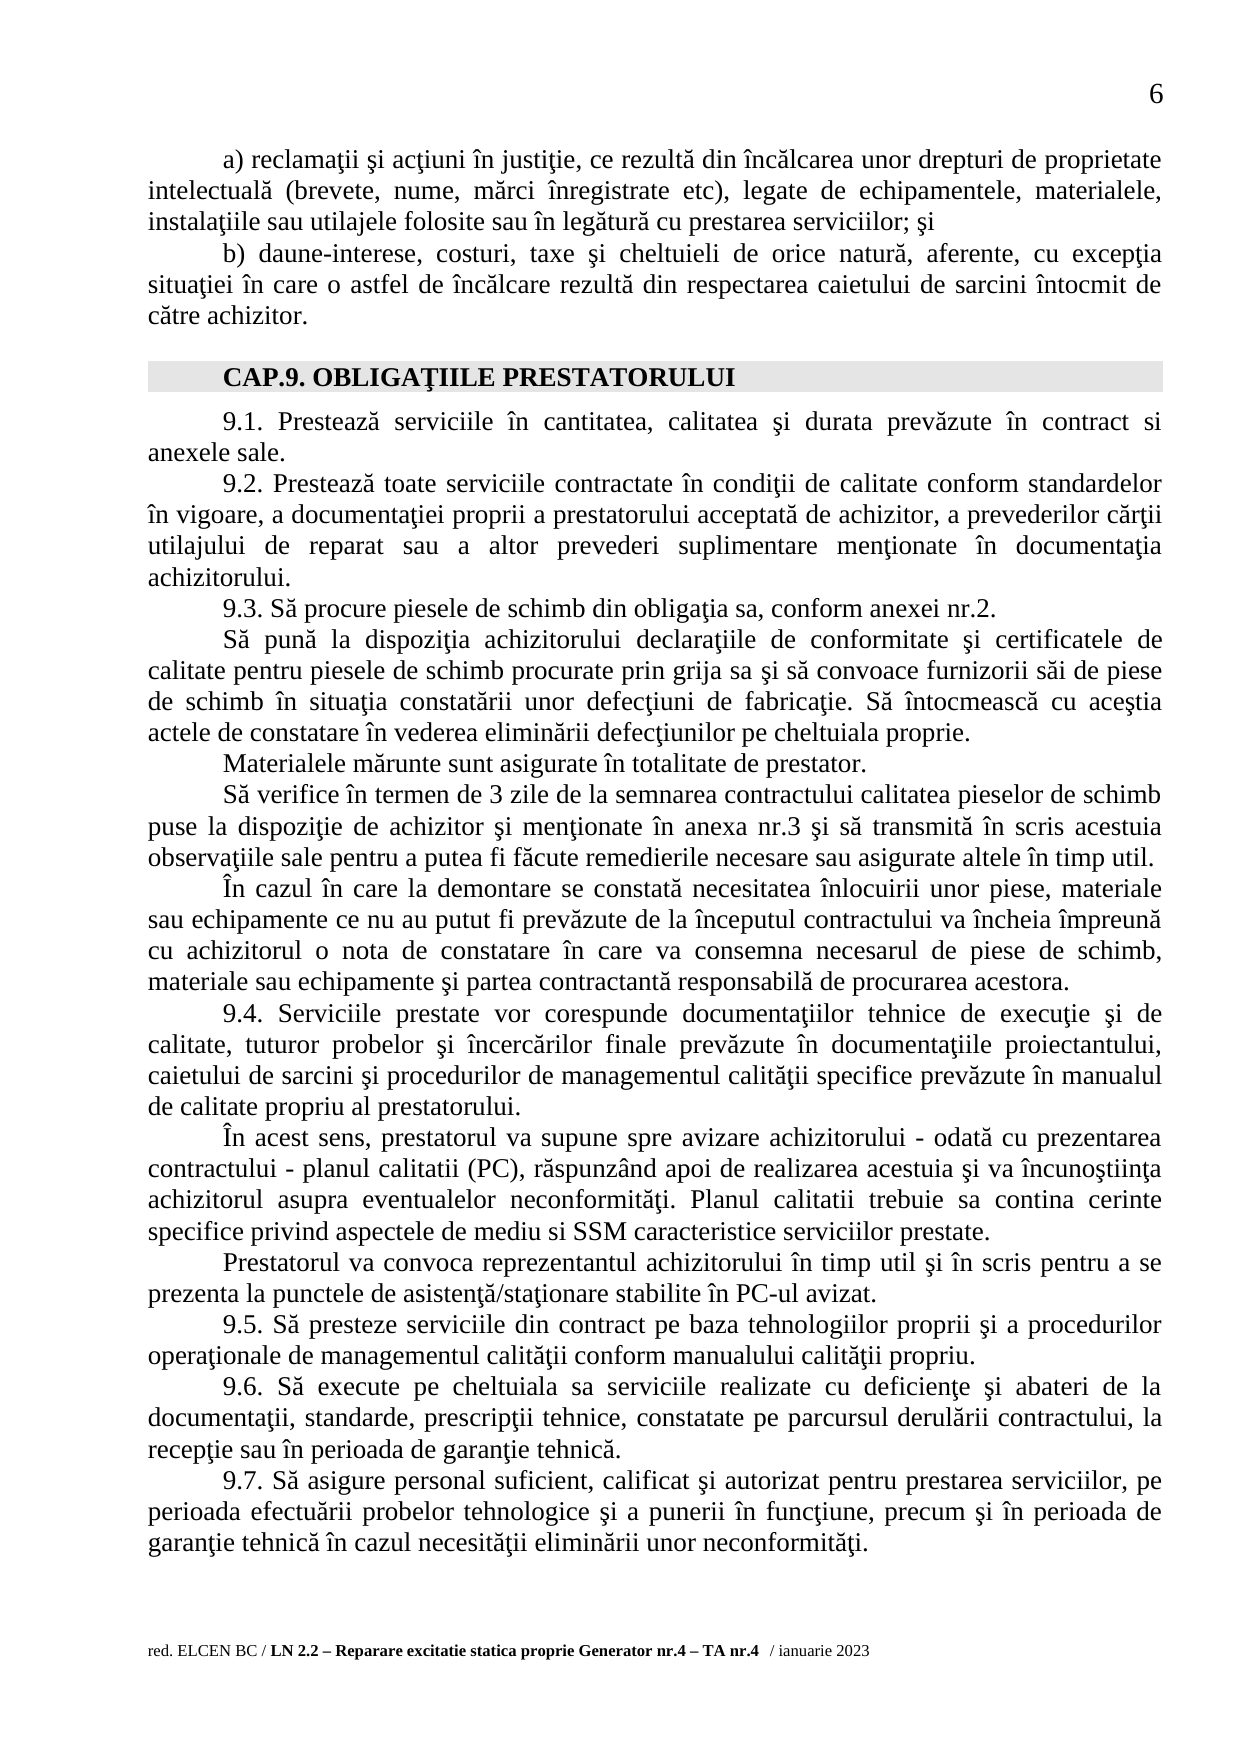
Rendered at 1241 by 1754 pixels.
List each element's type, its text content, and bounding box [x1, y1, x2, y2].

text Materialele mărunte sunt asigurate în totalitate de prestator. [148, 747, 1163, 779]
text 9.4. Serviciile prestate vor corespunde documentaţiilor tehnice de execuţie şi de calitate, tuturor probelor şi încercărilor finale prevăzute în documentaţiile proiectantului, caietului de sarcini şi procedurilor de managementul calităţii specifice prevăzute în manualul de calitate propriu al prestatorului. [148, 997, 1163, 1121]
text b) daune-interese, costuri, taxe şi cheltuieli de orice natură, aferente, cu excepţia situaţiei în care o astfel de încălcare rezultă din respectarea caietului de sarcini întocmit de către achizitor. [148, 237, 1163, 330]
text a) reclamaţii şi acţiuni în justiţie, ce rezultă din încălcarea unor drepturi de proprietate intelectuală (brevete, nume, mărci înregistrate etc), legate de echipamentele, materialele, instalaţiile sau utilajele folosite sau în legătură cu prestarea serviciilor; şi [148, 143, 1163, 237]
text Să verifice în termen de 3 zile de la semnarea contractului calitatea pieselor de schimb puse la dispoziţie de achizitor şi menţionate în anexa nr.3 şi să transmită în scris acestuia observaţiile sale pentru a putea fi făcute remedierile necesare sau asigurate altele în timp util. [148, 779, 1163, 872]
text În cazul în care la demontare se constată necesitatea înlocuirii unor piese, materiale sau echipamente ce nu au putut fi prevăzute de la începutul contractului va încheia împreună cu achizitorul o nota de constatare în care va consemna necesarul de piese de schimb, materiale sau echipamente şi partea contractantă responsabilă de procurarea acestora. [148, 872, 1163, 997]
text 9.1. Prestează serviciile în cantitatea, calitatea şi durata prevăzute în contract si anexele sale. [148, 405, 1163, 467]
text În acest sens, prestatorul va supune spre avizare achizitorului - odată cu prezentarea contractului - planul calitatii (PC), răspunzând apoi de realizarea acestuia şi va încunoştiinţa achizitorul asupra eventualelor neconformităţi. Planul calitatii trebuie sa contina cerinte specifice privind aspectele de mediu si SSM caracteristice serviciilor prestate. [148, 1121, 1163, 1246]
text 9.2. Prestează toate serviciile contractate în condiţii de calitate conform standardelor în vigoare, a documentaţiei proprii a prestatorului acceptată de achizitor, a prevederilor cărţii utilajului de reparat sau a altor prevederi suplimentare menţionate în documentaţia achizitorului. [148, 467, 1163, 592]
text Să pună la dispoziţia achizitorului declaraţiile de conformitate şi certificatele de calitate pentru piesele de schimb procurate prin grija sa şi să convoace furnizorii săi de piese de schimb în situaţia constatării unor defecţiuni de fabricaţie. Să întocmească cu aceştia actele de constatare în vederea eliminării defecţiunilor pe cheltuiala proprie. [148, 623, 1163, 747]
subtitle CAP.9. OBLIGAŢIILE PRESTATORULUI [148, 361, 1163, 392]
text 9.3. Să procure piesele de schimb din obligaţia sa, conform anexei nr.2. [148, 592, 1163, 623]
text 9.6. Să execute pe cheltuiala sa serviciile realizate cu deficienţe şi abateri de la documentaţii, standarde, prescripţii tehnice, constatate pe parcursul derulării contractului, la recepţie sau în perioada de garanţie tehnică. [148, 1370, 1163, 1464]
text 9.5. Să presteze serviciile din contract pe baza tehnologiilor proprii şi a procedurilor operaţionale de managementul calităţii conform manualului calităţii propriu. [148, 1308, 1163, 1370]
text 9.7. Să asigure personal suficient, calificat şi autorizat pentru prestarea serviciilor, pe perioada efectuării probelor tehnologice şi a punerii în funcţiune, precum şi în perioada de garanţie tehnică în cazul necesităţii eliminării unor neconformităţi. [148, 1464, 1163, 1557]
text Prestatorul va convoca reprezentantul achizitorului în timp util şi în scris pentru a se prezenta la punctele de asistenţă/staţionare stabilite în PC-ul avizat. [148, 1246, 1163, 1308]
